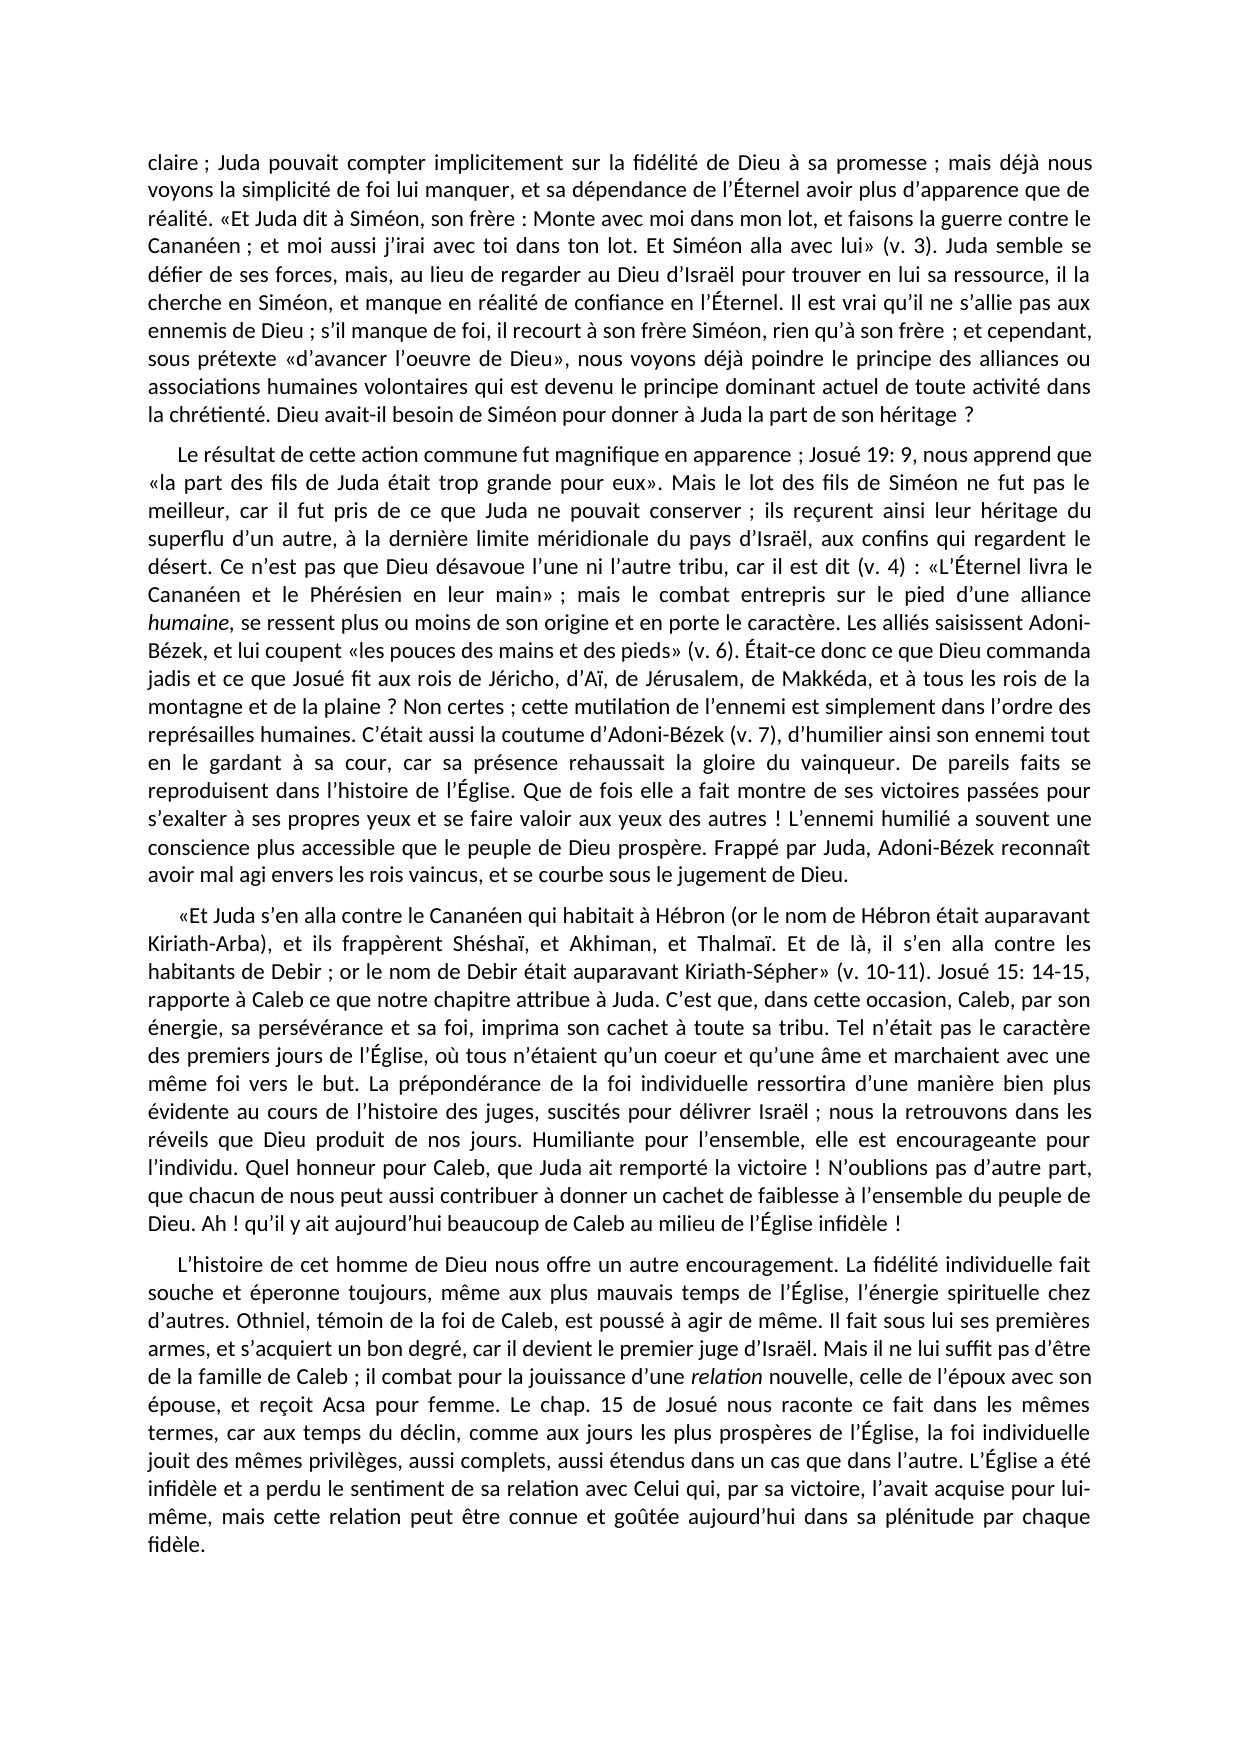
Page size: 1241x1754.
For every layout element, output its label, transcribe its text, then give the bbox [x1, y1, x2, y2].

text «Et Juda s’en alla contre le Cananéen qui habitait à Hébron (or le nom de Hébron était auparavant Kiriath-Arba), et ils frappèrent Shéshaï, et Akhiman, et Thalmaï. Et de là, il s’en alla contre les habitants de Debir ; or le nom de Debir était auparavant Kiriath-Sépher» (v. 10-11). Josué 15: 14-15, rapporte à Caleb ce que notre chapitre attribue à Juda. C’est que, dans cette occasion, Caleb, par son énergie, sa persévérance et sa foi, imprima son cachet à toute sa tribu. Tel n’était pas le caractère des premiers jours de l’Église, où tous n’étaient qu’un coeur et qu’une âme et marchaient avec une même foi vers le but. La prépondérance de la foi individuelle ressortira d’une manière bien plus évidente au cours de l’histoire des juges, suscités pour délivrer Israël ; nous la retrouvons dans les réveils que Dieu produit de nos jours. Humiliante pour l’ensemble, elle est encourageante pour l’individu. Quel honneur pour Caleb, que Juda ait remporté la victoire ! N’oublions pas d’autre part, que chacun de nous peut aussi contribuer à donner un cachet de faiblesse à l’ensemble du peuple de Dieu. Ah ! qu’il y ait aujourd’hui beaucoup de Caleb au milieu de l’Église infidèle ! [148, 901, 1093, 1237]
text L’histoire de cet homme de Dieu nous offre un autre encouragement. La fidélité individuelle fait souche et éperonne toujours, même aux plus mauvais temps de l’Église, l’énergie spirituelle chez d’autres. Othniel, témoin de la foi de Caleb, est poussé à agir de même. Il fait sous lui ses premières armes, et s’acquiert un bon degré, car il devient le premier juge d’Israël. Mais il ne lui suffit pas d’être de la famille de Caleb ; il combat pour la jouissance d’une relation nouvelle, celle de l’époux avec son épouse, et reçoit Acsa pour femme. Le chap. 15 de Josué nous raconte ce fait dans les mêmes termes, car aux temps du déclin, comme aux jours les plus prospères de l’Église, la foi individuelle jouit des mêmes privilèges, aussi complets, aussi étendus dans un cas que dans l’autre. L’Église a été infidèle et a perdu le sentiment de sa relation avec Celui qui, par sa victoire, l’avait acquise pour lui-même, mais cette relation peut être connue et goûtée aujourd’hui dans sa plénitude par chaque fidèle. [148, 1250, 1093, 1558]
text Le résultat de cette action commune fut magnifique en apparence ; Josué 19: 9, nous apprend que «la part des fils de Juda était trop grande pour eux». Mais le lot des fils de Siméon ne fut pas le meilleur, car il fut pris de ce que Juda ne pouvait conserver ; ils reçurent ainsi leur héritage du superflu d’un autre, à la dernière limite méridionale du pays d’Israël, aux confins qui regardent le désert. Ce n’est pas que Dieu désavoue l’une ni l’autre tribu, car il est dit (v. 4) : «L’Éternel livra le Cananéen et le Phérésien en leur main» ; mais le combat entrepris sur le pied d’une alliance humaine, se ressent plus ou moins de son origine et en porte le caractère. Les alliés saisissent Adoni-Bézek, et lui coupent «les pouces des mains et des pieds» (v. 6). Était-ce donc ce que Dieu commanda jadis et ce que Josué fit aux rois de Jéricho, d’Aï, de Jérusalem, de Makkéda, et à tous les rois de la montagne et de la plaine ? Non certes ; cette mutilation de l’ennemi est simplement dans l’ordre des représailles humaines. C’était aussi la coutume d’Adoni-Bézek (v. 7), d’humilier ainsi son ennemi tout en le gardant à sa cour, car sa présence rehaussait la gloire du vainqueur. De pareils faits se reproduisent dans l’histoire de l’Église. Que de fois elle a fait montre de ses victoires passées pour s’exalter à ses propres yeux et se faire valoir aux yeux des autres ! L’ennemi humilié a souvent une conscience plus accessible que le peuple de Dieu prospère. Frappé par Juda, Adoni-Bézek reconnaît avoir mal agi envers les rois vaincus, et se courbe sous le jugement de Dieu. [148, 440, 1093, 889]
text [148, 148, 1093, 428]
